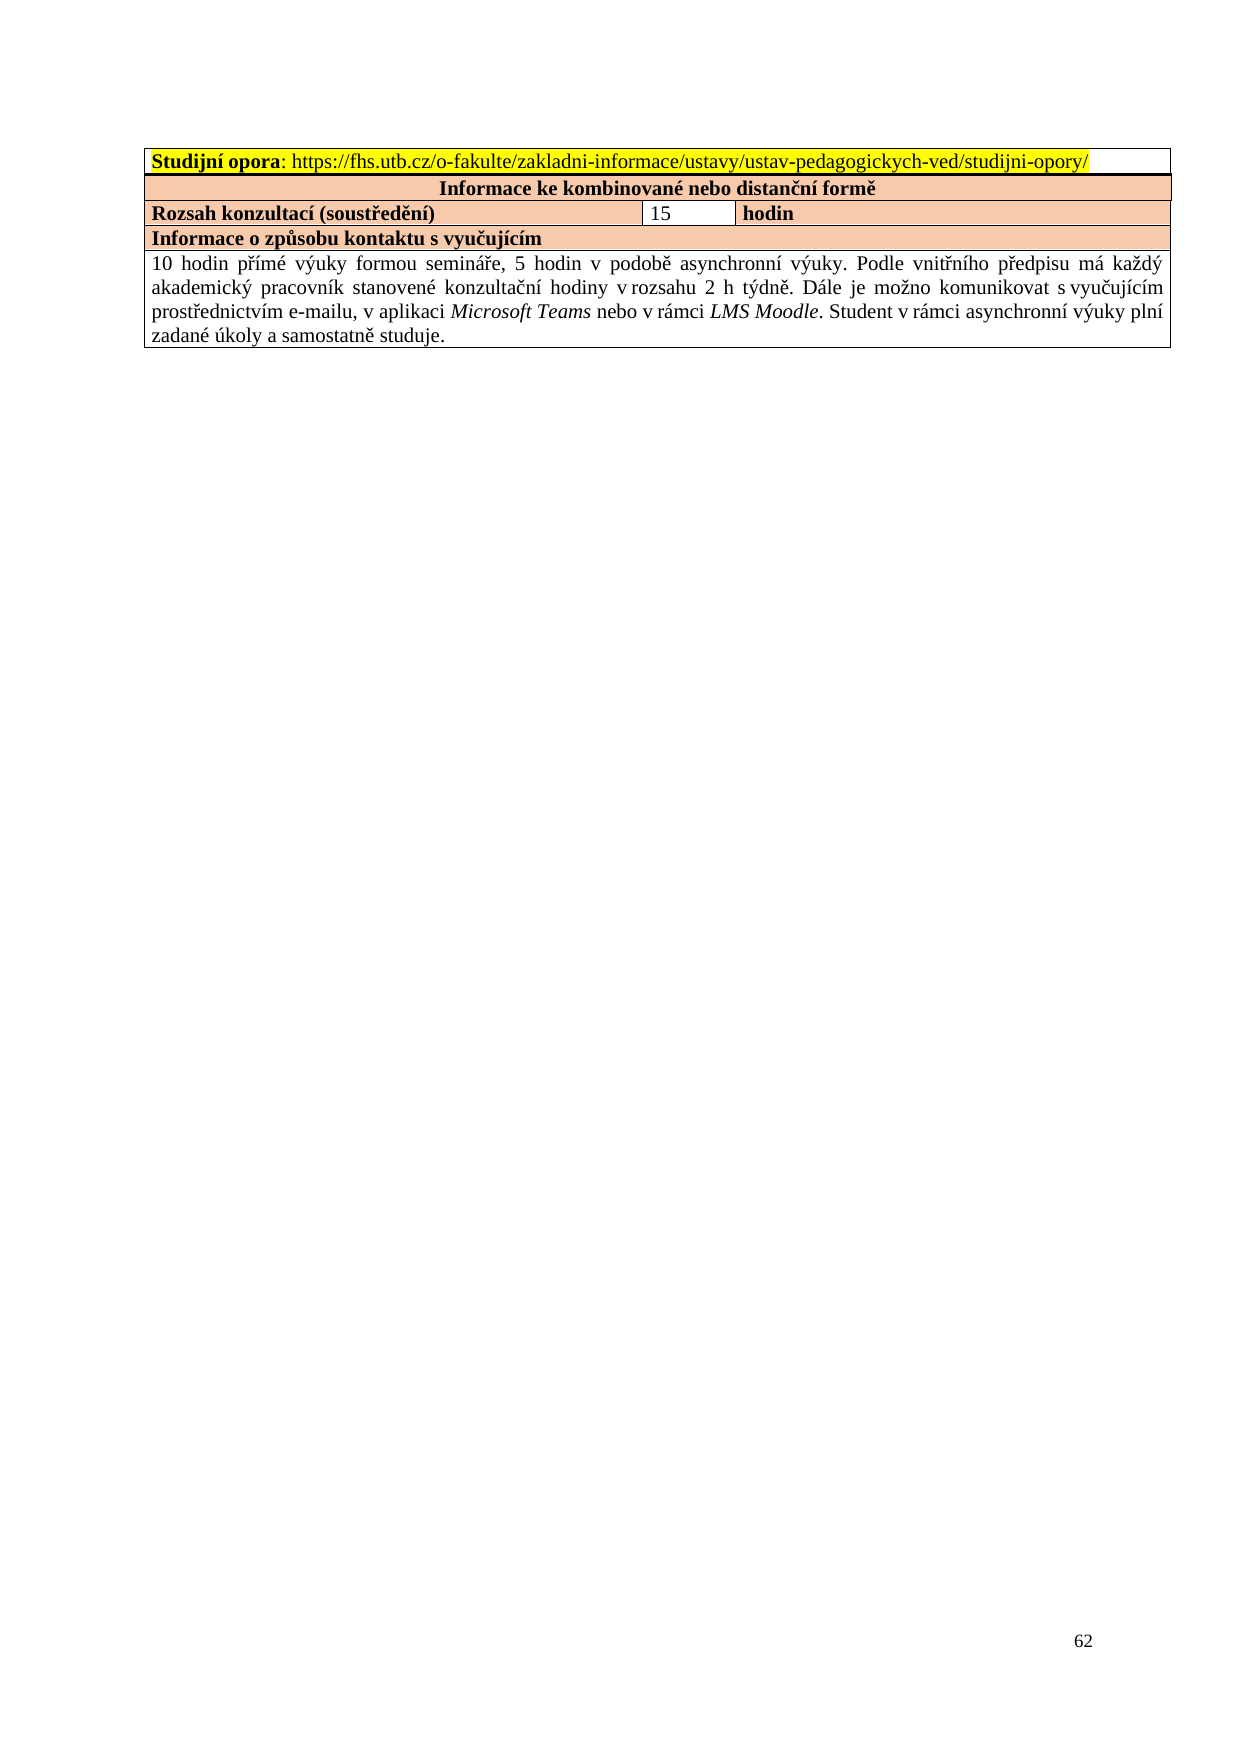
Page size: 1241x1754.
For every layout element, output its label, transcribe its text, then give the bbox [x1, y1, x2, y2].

table_cell Informace ke kombinované nebo distanční formě [145, 176, 1171, 200]
table_cell Rozsah konzultací (soustředění) [145, 201, 642, 224]
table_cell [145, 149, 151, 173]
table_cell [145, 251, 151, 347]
table_cell Informace o způsobu kontaktu s vyučujícím [145, 226, 1170, 249]
table_cell 15 [643, 201, 735, 224]
table_cell hodin [736, 201, 1170, 224]
table_cell 10 hodin přímé výuky formou semináře, 5 hodin v podobě asynchronní výuky. Podle vnitřního předpisu má každý akademický pracovník stanovené konzultační hodiny v rozsahu 2 h týdně. Dále je možno komunikovat s vyučujícím prostřednictvím e-mailu, v aplikaci Microsoft Teams nebo v rámci LMS Moodle. Student v rámci asynchronní výuky plní zadané úkoly a samostatně studuje. [445, 251, 1170, 347]
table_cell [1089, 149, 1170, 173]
